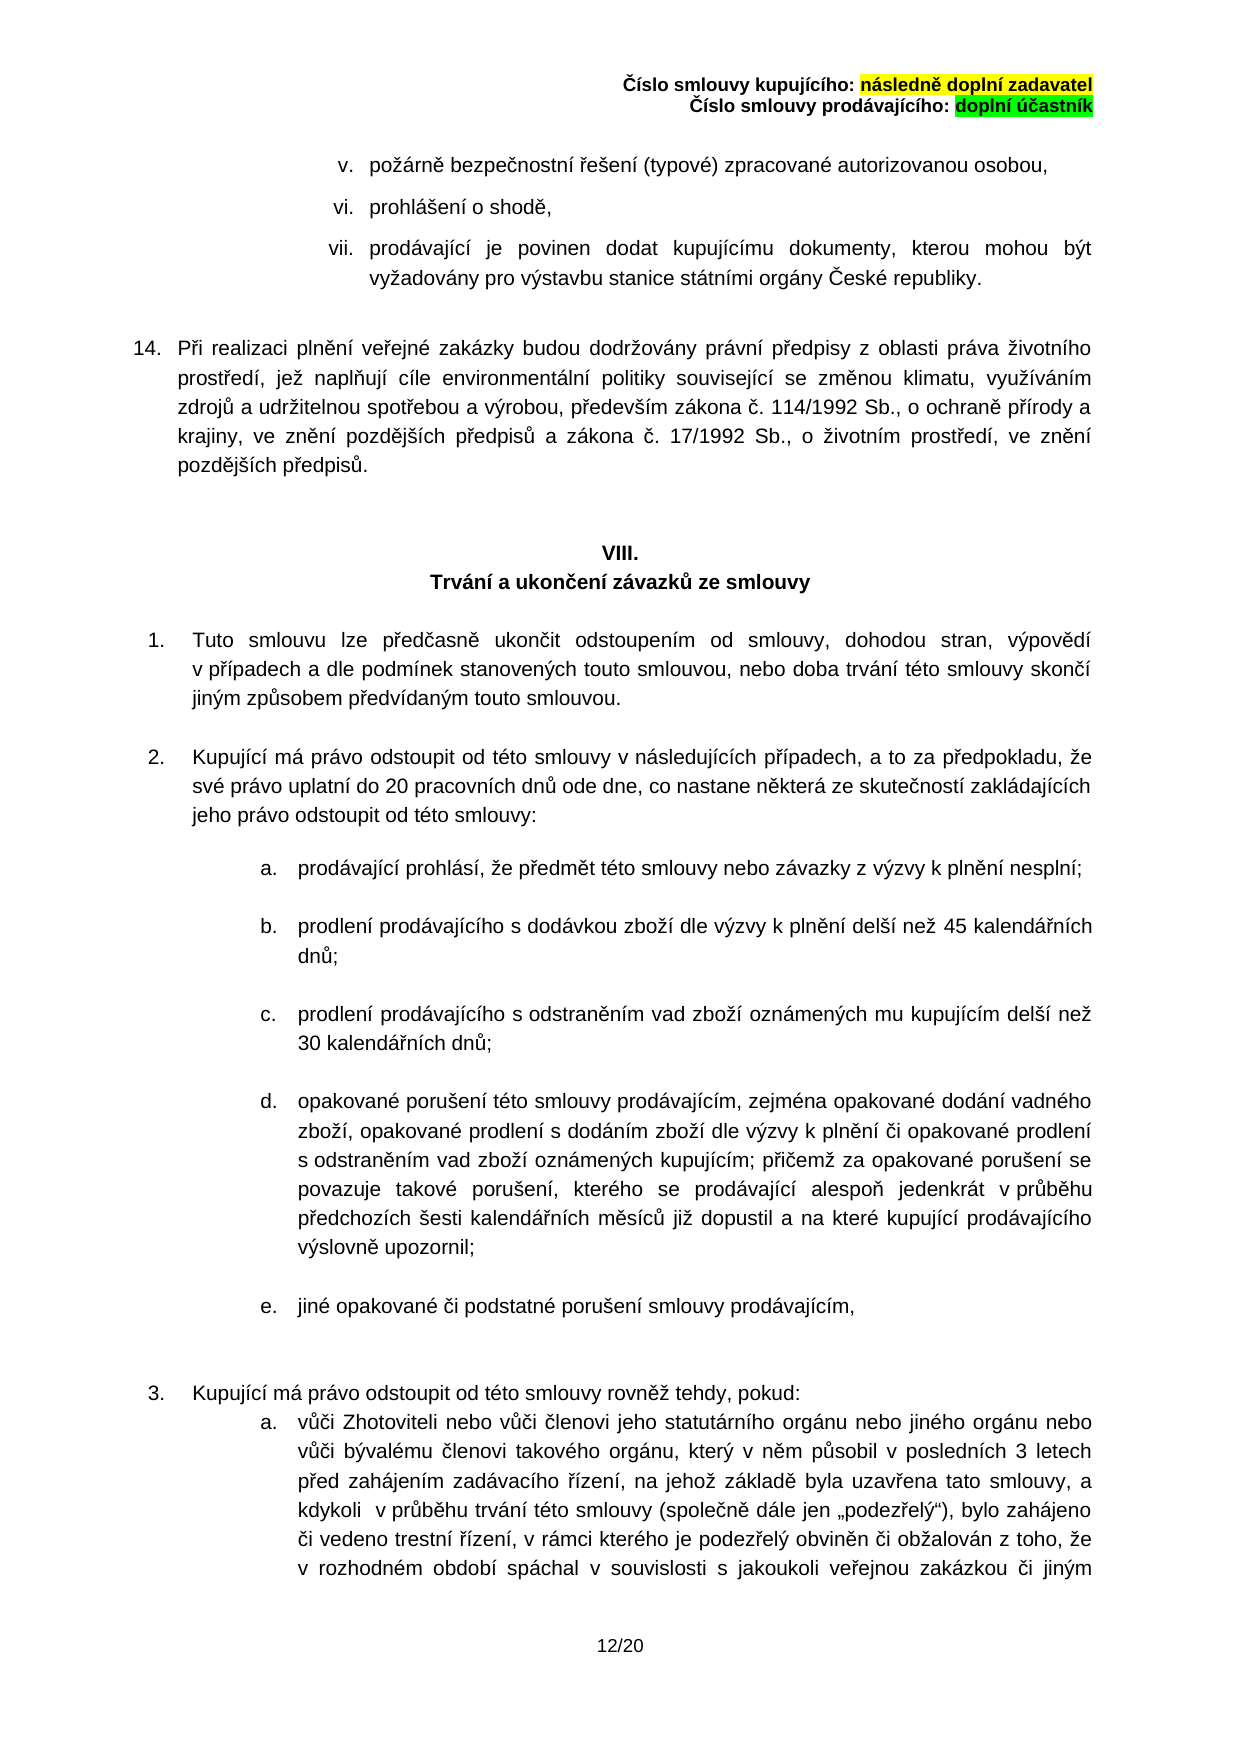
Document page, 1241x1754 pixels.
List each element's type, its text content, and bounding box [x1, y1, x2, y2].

list prodávající prohlásí, že předmět této smlouvy nebo závazky z výzvy k plnění nesplní; [260, 851, 1093, 880]
list požárně bezpečnostní řešení (typové) zpracované autorizovanou osobou, [354, 148, 1093, 177]
list Kupující má právo odstoupit od této smlouvy v následujících případech, a to za předpokladu, že své právo uplatní do 20 pracovních dnů ode dne, co nastane některá ze skutečností zakládajících jeho právo odstoupit od této smlouvy: [148, 739, 1093, 827]
text VIII. [148, 535, 1093, 564]
list Při realizaci plnění veřejné zakázky budou dodržovány právní předpisy z oblasti práva životního prostředí, jež naplňují cíle environmentální politiky související se změnou klimatu, využíváním zdrojů a udržitelnou spotřebou a výrobou, především zákona č. 114/1992 Sb., o ochraně přírody a krajiny, ve znění pozdějších předpisů a zákona č. 17/1992 Sb., o životním prostředí, ve znění pozdějších předpisů. [133, 331, 1093, 477]
list opakované porušení této smlouvy prodávajícím, zejména opakované dodání vadného zboží, opakované prodlení s dodáním zboží dle výzvy k plnění či opakované prodlení s odstraněním vad zboží oznámených kupujícím; přičemž za opakované porušení se povazuje takové porušení, kterého se prodávající alespoň jedenkrát v průběhu předchozích šesti kalendářních měsíců již dopustil a na které kupující prodávajícího výslovně upozornil; [260, 1084, 1093, 1259]
list prodlení prodávajícího s dodávkou zboží dle výzvy k plnění delší než 45 kalendářních dnů; [260, 909, 1093, 967]
list prodávající je povinen dodat kupujícímu dokumenty, kterou mohou být vyžadovány pro výstavbu stanice státními orgány České republiky. [354, 231, 1093, 289]
list Kupující má právo odstoupit od této smlouvy rovněž tehdy, pokud: [148, 1376, 1093, 1405]
text Trvání a ukončení závazků ze smlouvy [148, 564, 1093, 593]
list prodlení prodávajícího s odstraněním vad zboží oznámených mu kupujícím delší než 30 kalendářních dnů; [260, 997, 1093, 1055]
list prohlášení o shodě, [354, 189, 1093, 218]
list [260, 1405, 1093, 1580]
list jiné opakované či podstatné porušení smlouvy prodávajícím, [260, 1288, 1093, 1317]
list Tuto smlouvu lze předčasně ukončit odstoupením od smlouvy, dohodou stran, výpovědí v případech a dle podmínek stanovených touto smlouvou, nebo doba trvání této smlouvy skončí jiným způsobem předvídaným touto smlouvou. [148, 623, 1093, 710]
